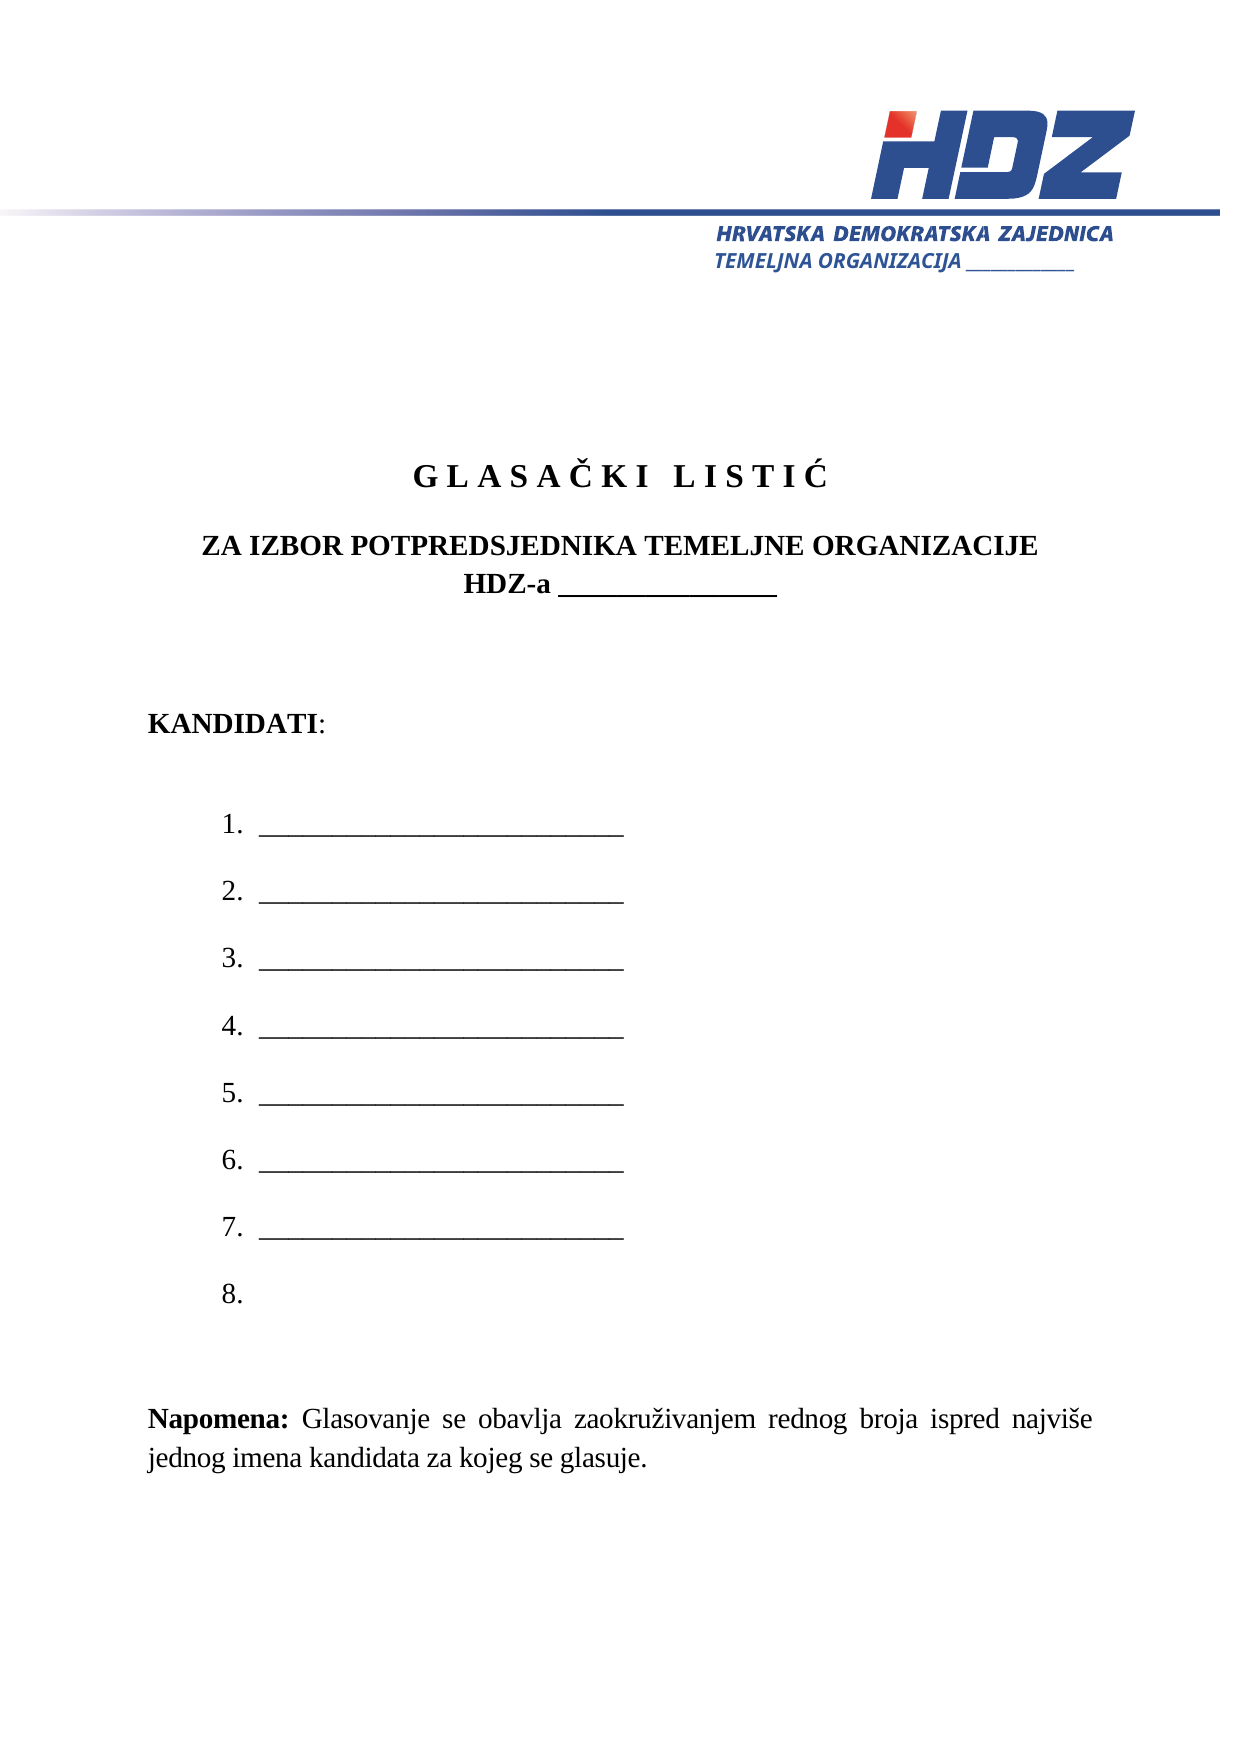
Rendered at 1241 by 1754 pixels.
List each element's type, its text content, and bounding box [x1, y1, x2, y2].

list _________________________ [221, 873, 1093, 907]
list _________________________ [221, 1142, 1093, 1175]
list _________________________ [221, 1008, 1093, 1041]
picture [883, 110, 917, 138]
text TEMELJNA ORGANIZACIJA _____________ [664, 148, 1116, 208]
list _________________________ [221, 1075, 1093, 1108]
text KANDIDATI: [148, 706, 1093, 739]
picture [0, 208, 1220, 216]
text G L A S A Č K I L I S T I Ć [148, 456, 1093, 494]
list _________________________ [221, 941, 1093, 974]
text Napomena: Glasovanje se obavlja zaokruživanjem rednog broja ispred najviše jednog imena kandidata za kojeg se glasuje. [148, 1401, 1093, 1473]
list _________________________ [221, 1209, 1093, 1242]
list _________________________ [221, 806, 1093, 840]
text ZA IZBOR POTPREDSJEDNIKA TEMELJNE ORGANIZACIJE [148, 528, 1093, 562]
text TEMELJNA ORGANIZACIJA _____________ [664, 216, 1116, 275]
text HDZ-a _______________ [148, 567, 1093, 600]
